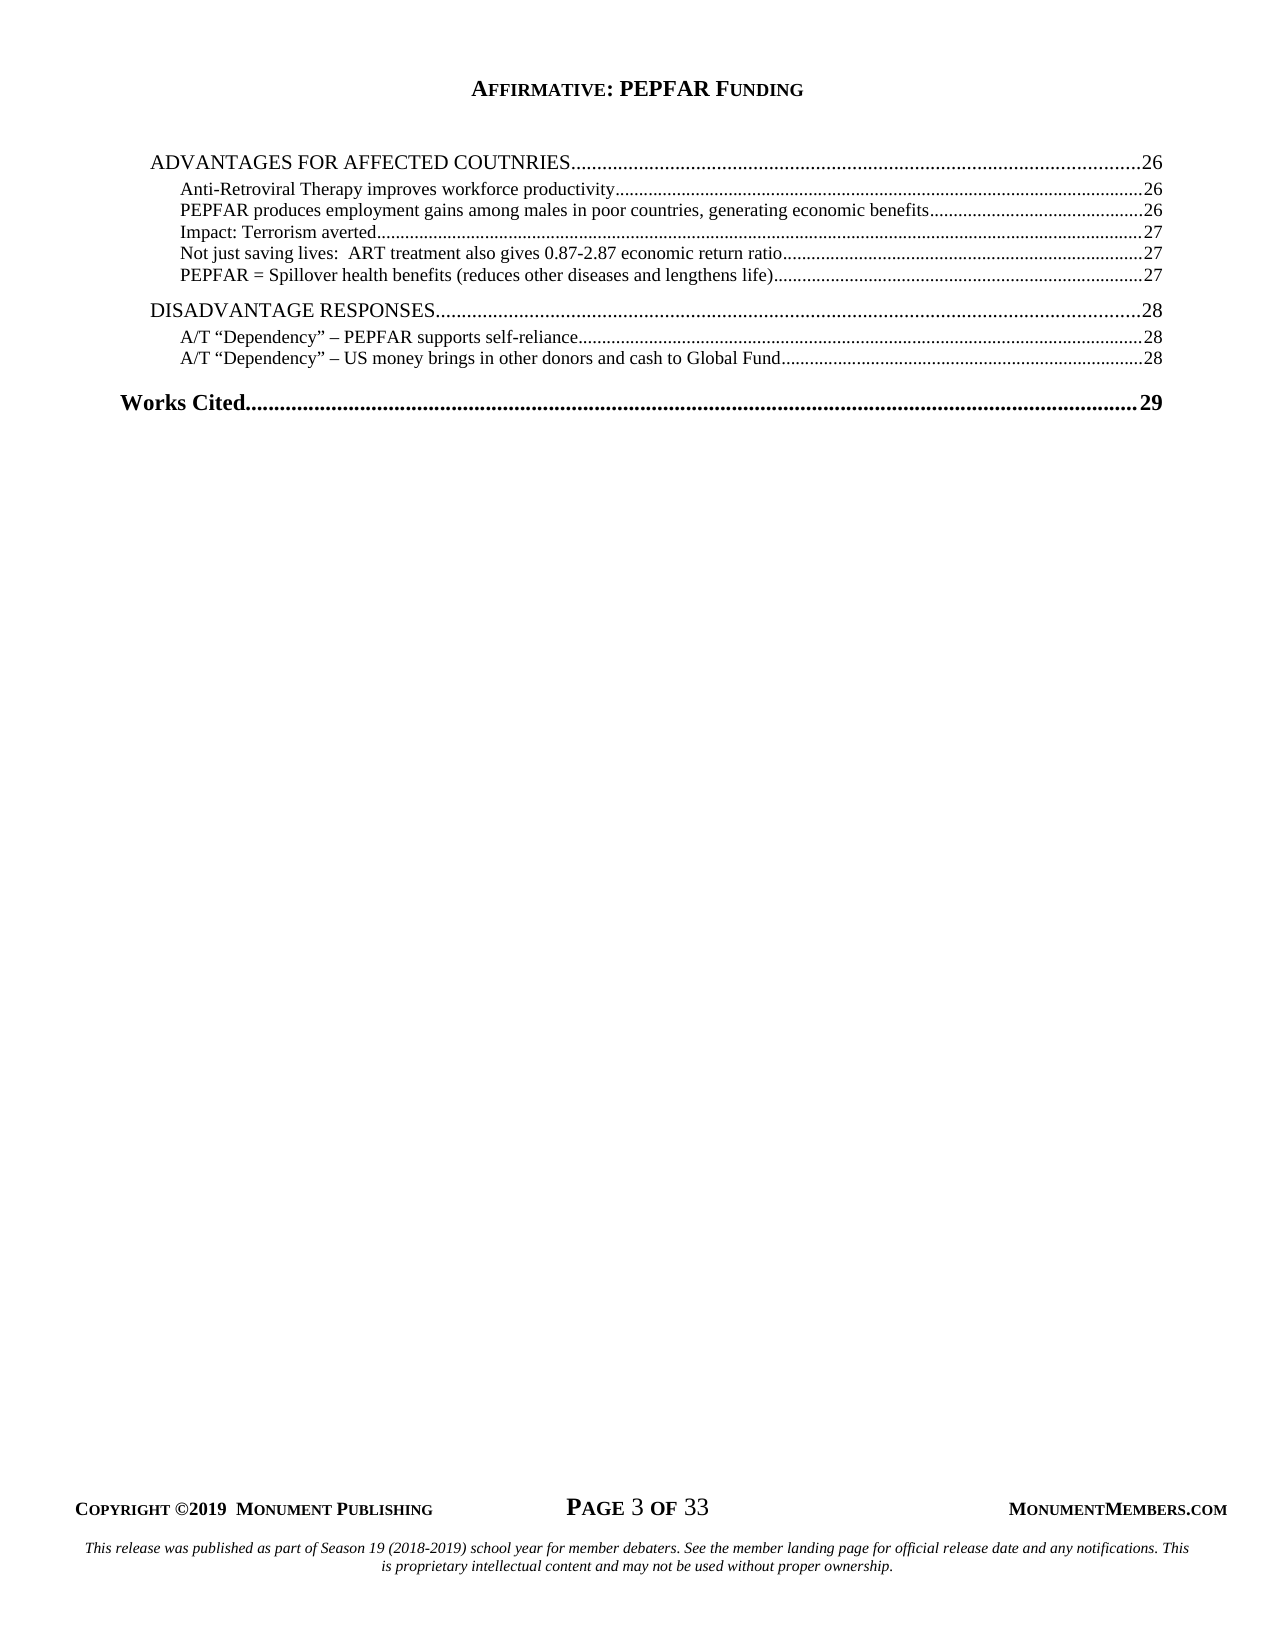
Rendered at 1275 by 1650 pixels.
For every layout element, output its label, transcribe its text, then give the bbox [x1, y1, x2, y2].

text Not just saving lives: ART treatment also gives 0.87-2.87 economic return ratio 27 [180, 242, 1125, 264]
text DISADVANTAGE RESPONSES 28 [150, 298, 1125, 322]
text ADVANTAGES FOR AFFECTED COUTNRIES 26 [150, 150, 1125, 174]
text Anti-Retroviral Therapy improves workforce productivity 26 [180, 178, 1125, 199]
text A/T “Dependency” – PEPFAR supports self-reliance 28 [180, 326, 1125, 347]
text Works Cited 29 [120, 389, 1125, 416]
text A/T “Dependency” – US money brings in other donors and cash to Global Fund 28 [180, 347, 1125, 369]
text Impact: Terrorism averted 27 [180, 221, 1125, 242]
text PEPFAR produces employment gains among males in poor countries, generating economic benefits 26 [180, 199, 1125, 221]
text PEPFAR = Spillover health benefits (reduces other diseases and lengthens life) 27 [180, 264, 1125, 285]
